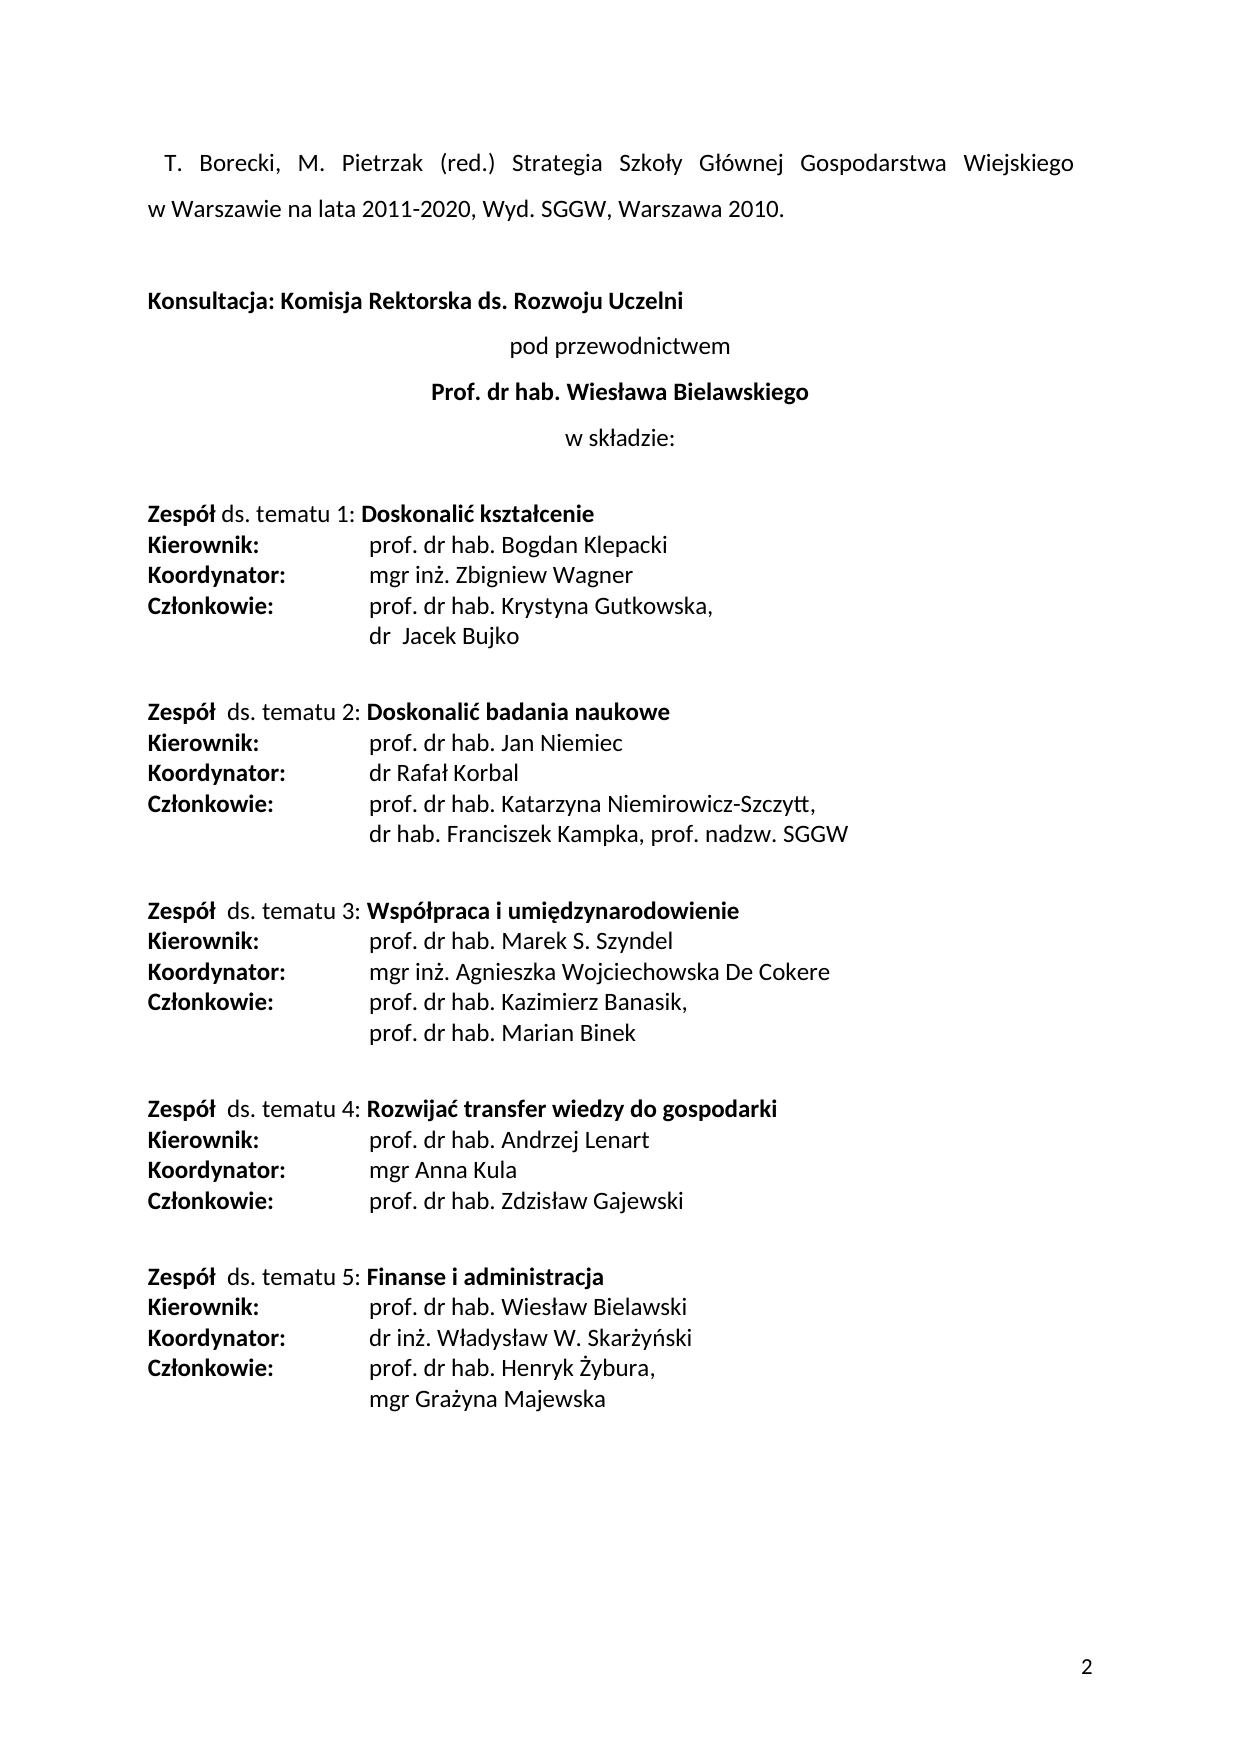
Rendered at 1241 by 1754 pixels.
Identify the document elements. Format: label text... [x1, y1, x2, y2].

text Konsultacja: Komisja Rektorska ds. Rozwoju Uczelni [148, 285, 1093, 315]
text Koordynator: dr inż. Władysław W. Skarżyński [148, 1322, 1093, 1353]
text Członkowie: prof. dr hab. Henryk Żybura, [148, 1353, 1093, 1383]
text w składzie: [148, 422, 1093, 452]
text Kierownik: prof. dr hab. Andrzej Lenart [148, 1124, 1093, 1154]
text Kierownik: prof. dr hab. Marek S. Szyndel [148, 925, 1093, 956]
text Koordynator: dr Rafał Korbal [148, 758, 1093, 788]
text Członkowie: prof. dr hab. Katarzyna Niemirowicz-Szczytt, [148, 788, 1093, 819]
text Członkowie: prof. dr hab. Krystyna Gutkowska, [148, 590, 1093, 620]
text Zespół ds. tematu 1: Doskonalić kształcenie [148, 498, 1093, 529]
text dr Jacek Bujko [295, 620, 1093, 651]
text pod przewodnictwem [148, 331, 1093, 361]
text Kierownik: prof. dr hab. Wiesław Bielawski [148, 1292, 1093, 1322]
text Zespół ds. tematu 3: Współpraca i umiędzynarodowienie [148, 895, 1093, 925]
text Członkowie: prof. dr hab. Zdzisław Gajewski [148, 1185, 1093, 1215]
text Koordynator: mgr inż. Agnieszka Wojciechowska De Cokere [148, 956, 1093, 986]
text Zespół ds. tematu 5: Finanse i administracja [148, 1261, 1093, 1292]
text mgr Grażyna Majewska [148, 1383, 1093, 1414]
text T. Borecki, M. Pietrzak (red.) Strategia Szkoły Głównej Gospodarstwa Wiejskiego w Warszawie na lata 2011-2020, Wyd. SGGW, Warszawa 2010. [148, 148, 1093, 224]
text dr hab. Franciszek Kampka, prof. nadzw. SGGW [369, 819, 1093, 849]
text Kierownik: prof. dr hab. Bogdan Klepacki [148, 529, 1093, 559]
text Kierownik: prof. dr hab. Jan Niemiec [148, 727, 1093, 758]
text Zespół ds. tematu 2: Doskonalić badania naukowe [148, 697, 1093, 727]
text Prof. dr hab. Wiesława Bielawskiego [148, 376, 1093, 407]
text Członkowie: prof. dr hab. Kazimierz Banasik, [148, 986, 1093, 1017]
text Zespół ds. tematu 4: Rozwijać transfer wiedzy do gospodarki [148, 1093, 1093, 1124]
text Koordynator: mgr inż. Zbigniew Wagner [148, 559, 1093, 590]
text Koordynator: mgr Anna Kula [148, 1154, 1093, 1185]
text prof. dr hab. Marian Binek [369, 1017, 1093, 1047]
